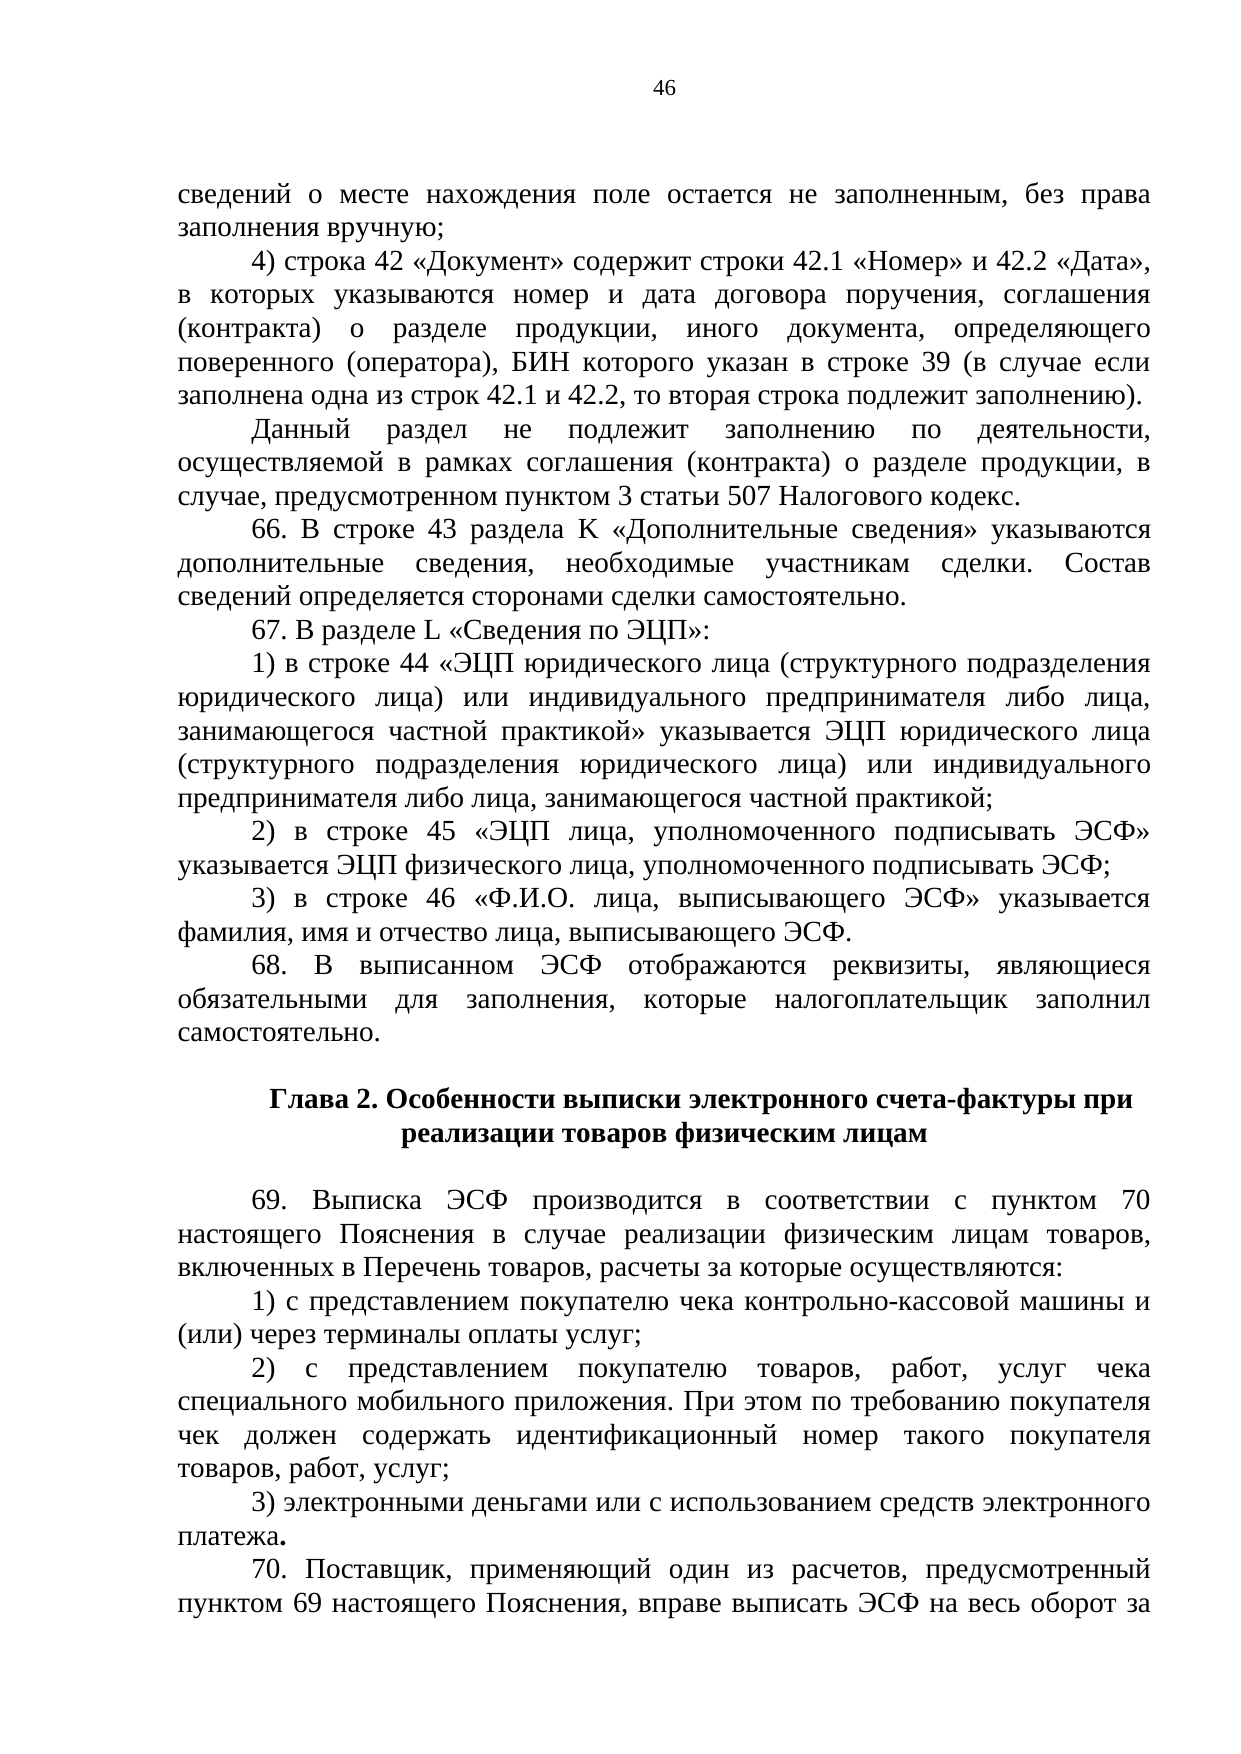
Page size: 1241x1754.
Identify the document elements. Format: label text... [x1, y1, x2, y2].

text 69. Выписка ЭСФ производится в соответствии с пунктом 70 настоящего Пояснения в случае реализации физическим лицам товаров, включенных в Перечень товаров, расчеты за которые осуществляются: [177, 1182, 1152, 1283]
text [177, 1551, 1152, 1618]
text 1) с представлением покупателю чека контрольно-кассовой машины и (или) через терминалы оплаты услуг; [177, 1283, 1152, 1350]
text 2) с представлением покупателю товаров, работ, услуг чека специального мобильного приложения. При этом по требованию покупателя чек должен содержать идентификационный номер такого покупателя товаров, работ, услуг; [177, 1350, 1152, 1484]
text 3) в строке 46 «Ф.И.О. лица, выписывающего ЭСФ» указывается фамилия, имя и отчество лица, выписывающего ЭСФ. [177, 880, 1152, 947]
text 68. В выписанном ЭСФ отображаются реквизиты, являющиеся обязательными для заполнения, которые налогоплательщик заполнил самостоятельно. [177, 947, 1152, 1048]
text 67. В разделе L «Сведения по ЭЦП»: [177, 612, 1152, 646]
text 66. В строке 43 раздела K «Дополнительные сведения» указываются дополнительные сведения, необходимые участникам сделки. Состав сведений определяется сторонами сделки самостоятельно. [177, 511, 1152, 612]
text 2) в строке 45 «ЭЦП лица, уполномоченного подписывать ЭСФ» указывается ЭЦП физического лица, уполномоченного подписывать ЭСФ; [177, 813, 1152, 880]
text 4) строка 42 «Документ» содержит строки 42.1 «Номер» и 42.2 «Дата», в которых указываются номер и дата договора поручения, соглашения (контракта) о разделе продукции, иного документа, определяющего поверенного (оператора), БИН которого указан в строке 39 (в случае если заполнена одна из строк 42.1 и 42.2, то вторая строка подлежит заполнению). [177, 243, 1152, 411]
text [177, 176, 1152, 243]
text 3) электронными деньгами или с использованием средств электронного платежа. [177, 1484, 1152, 1551]
text Глава 2. Особенности выписки электронного счета-фактуры при реализации товаров физическим лицам [177, 1082, 1152, 1149]
text Данный раздел не подлежит заполнению по деятельности, осуществляемой в рамках соглашения (контракта) о разделе продукции, в случае, предусмотренном пунктом 3 статьи 507 Налогового кодекс. [177, 411, 1152, 511]
text 1) в строке 44 «ЭЦП юридического лица (структурного подразделения юридического лица) или индивидуального предпринимателя либо лица, занимающегося частной практикой» указывается ЭЦП юридического лица (структурного подразделения юридического лица) или индивидуального предпринимателя либо лица, занимающегося частной практикой; [177, 646, 1152, 813]
